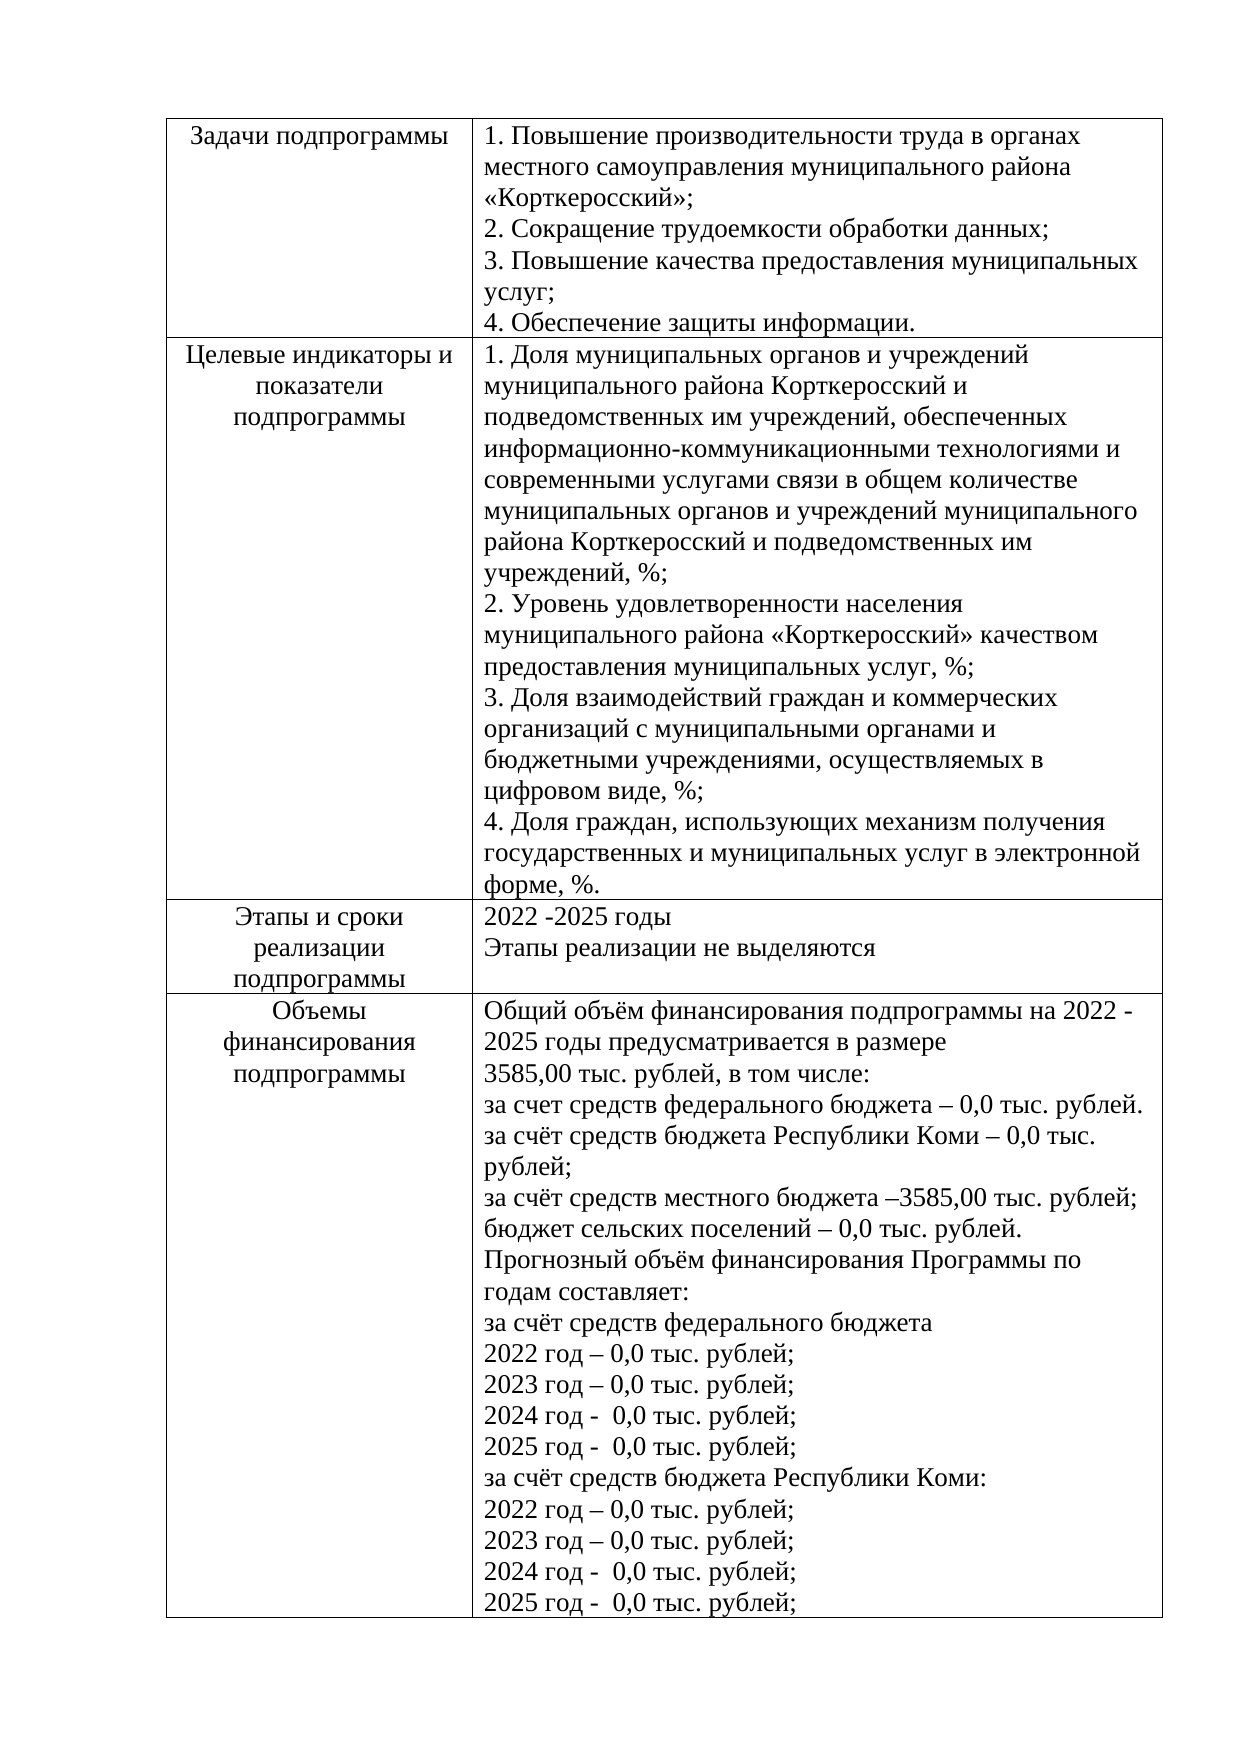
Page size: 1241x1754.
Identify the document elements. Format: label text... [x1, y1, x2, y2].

table_cell Этапы и сроки реализации подпрограммы [167, 900, 472, 993]
table_cell Целевые индикаторы и показатели подпрограммы [167, 338, 472, 899]
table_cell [167, 994, 472, 1617]
table_cell Задачи подпрограммы [167, 119, 472, 337]
table_cell 1. Доля муниципальных органов и учреждений муниципального района Корткеросский и подведомственных им учреждений, обеспеченных информационно-коммуникационными технологиями и современными услугами связи в общем количестве муниципальных органов и учреждений муниципального района Корткеросский и подведомственных им учреждений, %; 2. Уровень удовлетворенности населения муниципального района «Корткеросский» качеством предоставления муниципальных услуг, %; 3. Доля взаимодействий граждан и коммерческих организаций с муниципальными органами и бюджетными учреждениями, осуществляемых в цифровом виде, %; 4. Доля граждан, использующих механизм получения государственных и муниципальных услуг в электронной форме, %. [473, 338, 1162, 899]
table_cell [473, 994, 1162, 1617]
table_cell 1. Повышение производительности труда в органах местного самоуправления муниципального района «Корткеросский»; 2. Сокращение трудоемкости обработки данных; 3. Повышение качества предоставления муниципальных услуг; 4. Обеспечение защиты информации. [473, 119, 1162, 337]
table_cell 2022 -2025 годы Этапы реализации не выделяются [473, 900, 1162, 993]
